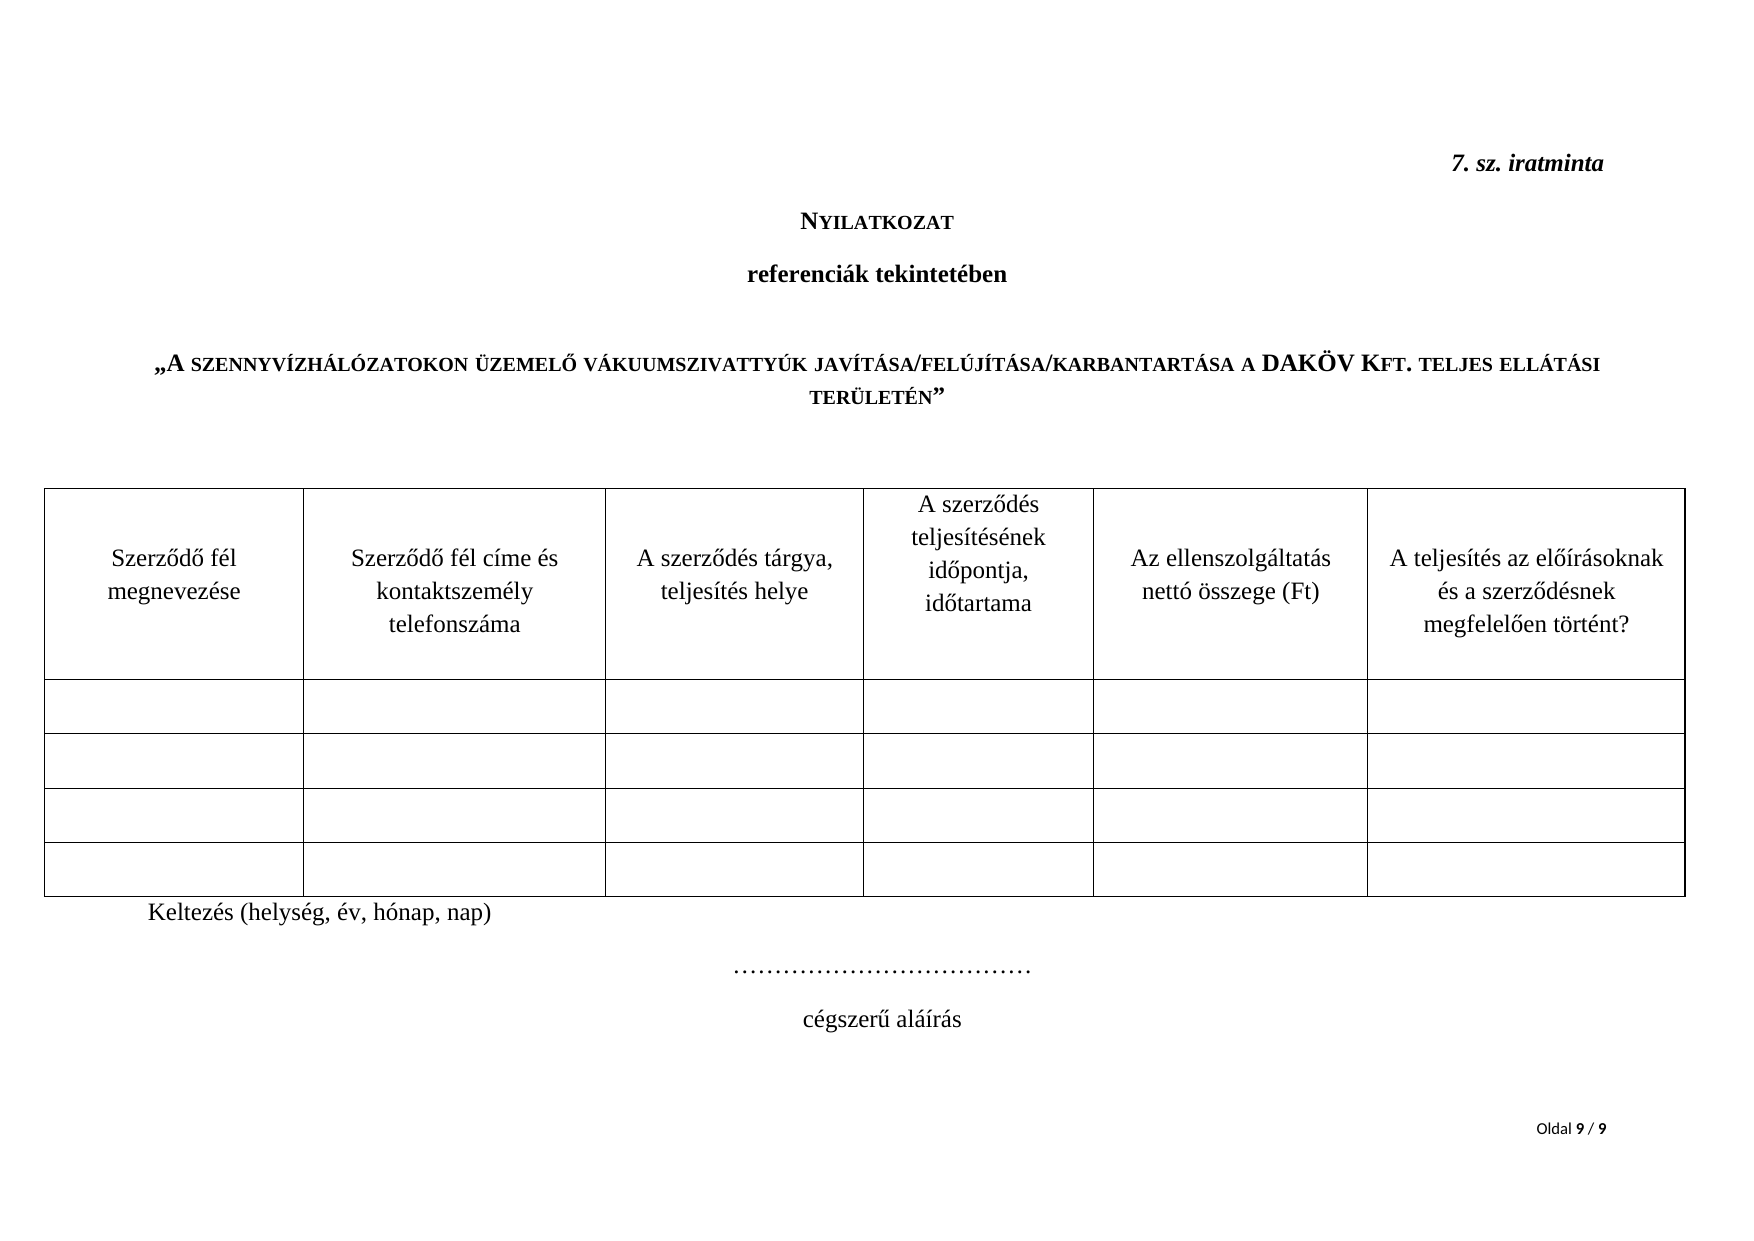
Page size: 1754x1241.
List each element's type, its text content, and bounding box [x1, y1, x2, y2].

table_cell [304, 843, 605, 896]
table_header A teljesítés az előírásoknak és a szerződésnek megfelelően történt? [1368, 489, 1684, 679]
table_cell [1368, 734, 1684, 787]
table_header Szerződő fél megnevezése [45, 489, 303, 679]
table_cell [1368, 789, 1684, 842]
table_cell [45, 734, 303, 787]
table_cell [606, 843, 863, 896]
table_cell [1094, 734, 1367, 787]
text 7. sz. iratminta [148, 148, 1606, 176]
table_cell [606, 734, 863, 787]
table_cell [1094, 680, 1367, 733]
table_cell [1368, 680, 1684, 733]
table_cell cégszerű aláírás [657, 1004, 1107, 1057]
table_header Szerződő fél címe és kontaktszemély telefonszáma [304, 489, 605, 679]
table_header ……………………………… [657, 951, 1107, 1004]
text „A szennyvízhálózatokon üzemelő vákuumszivattyúk javítása/felújítása/karbantartása a DAKÖV Kft. teljes ellátási területén” [148, 348, 1606, 410]
table_header Az ellenszolgáltatás nettó összege (Ft) [1094, 489, 1367, 679]
table_cell [304, 734, 605, 787]
table_header A szerződés tárgya, teljesítés helye [606, 489, 863, 679]
subtitle referenciák tekintetében [148, 259, 1606, 288]
table_cell [864, 789, 1093, 842]
table_header A szerződés teljesítésének időpontja, időtartama [864, 489, 1093, 679]
table_cell [304, 680, 605, 733]
table_cell [1094, 843, 1367, 896]
table_cell [45, 843, 303, 896]
table_cell [304, 789, 605, 842]
table_cell [1094, 789, 1367, 842]
table_cell [1368, 843, 1684, 896]
table_cell [864, 734, 1093, 787]
table_cell [606, 789, 863, 842]
table_cell [606, 680, 863, 733]
table_cell [45, 789, 303, 842]
table_cell [864, 680, 1093, 733]
text Keltezés (helység, év, hónap, nap) [148, 897, 1547, 925]
table_cell [45, 680, 303, 733]
table_cell [864, 843, 1093, 896]
subtitle Nyilatkozat [148, 206, 1606, 234]
